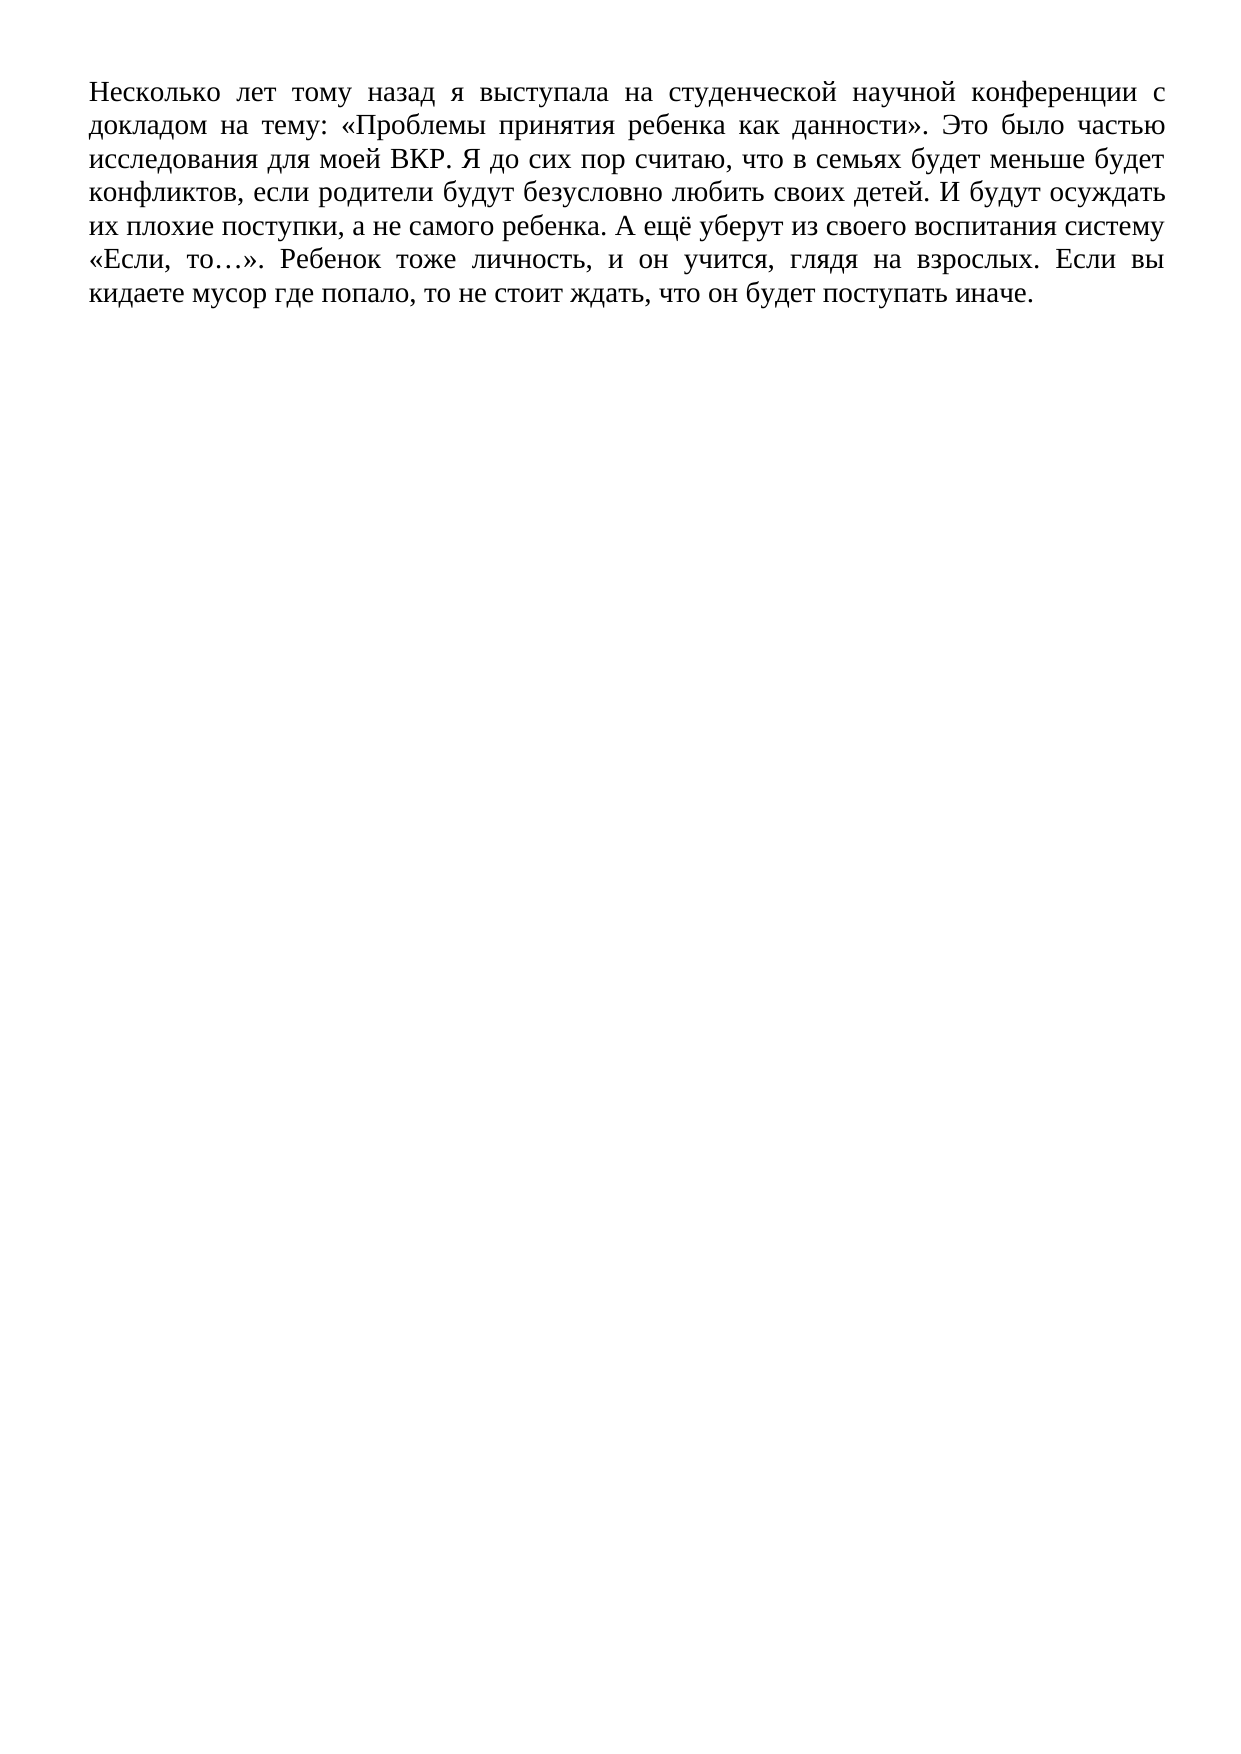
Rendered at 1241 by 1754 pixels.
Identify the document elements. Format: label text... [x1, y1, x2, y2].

text Несколько лет тому назад я выступала на студенческой научной конференции с докладом на тему: «Проблемы принятия ребенка как данности». Это было частью исследования для моей ВКР. Я до сих пор считаю, что в семьях будет меньше будет конфликтов, если родители будут безусловно любить своих детей. И будут осуждать их плохие поступки, а не самого ребенка. А ещё уберут из своего воспитания систему «Если, то…». Ребенок тоже личность, и он учится, глядя на взрослых. Если вы кидаете мусор где попало, то не стоит ждать, что он будет поступать иначе. [88, 74, 1167, 309]
